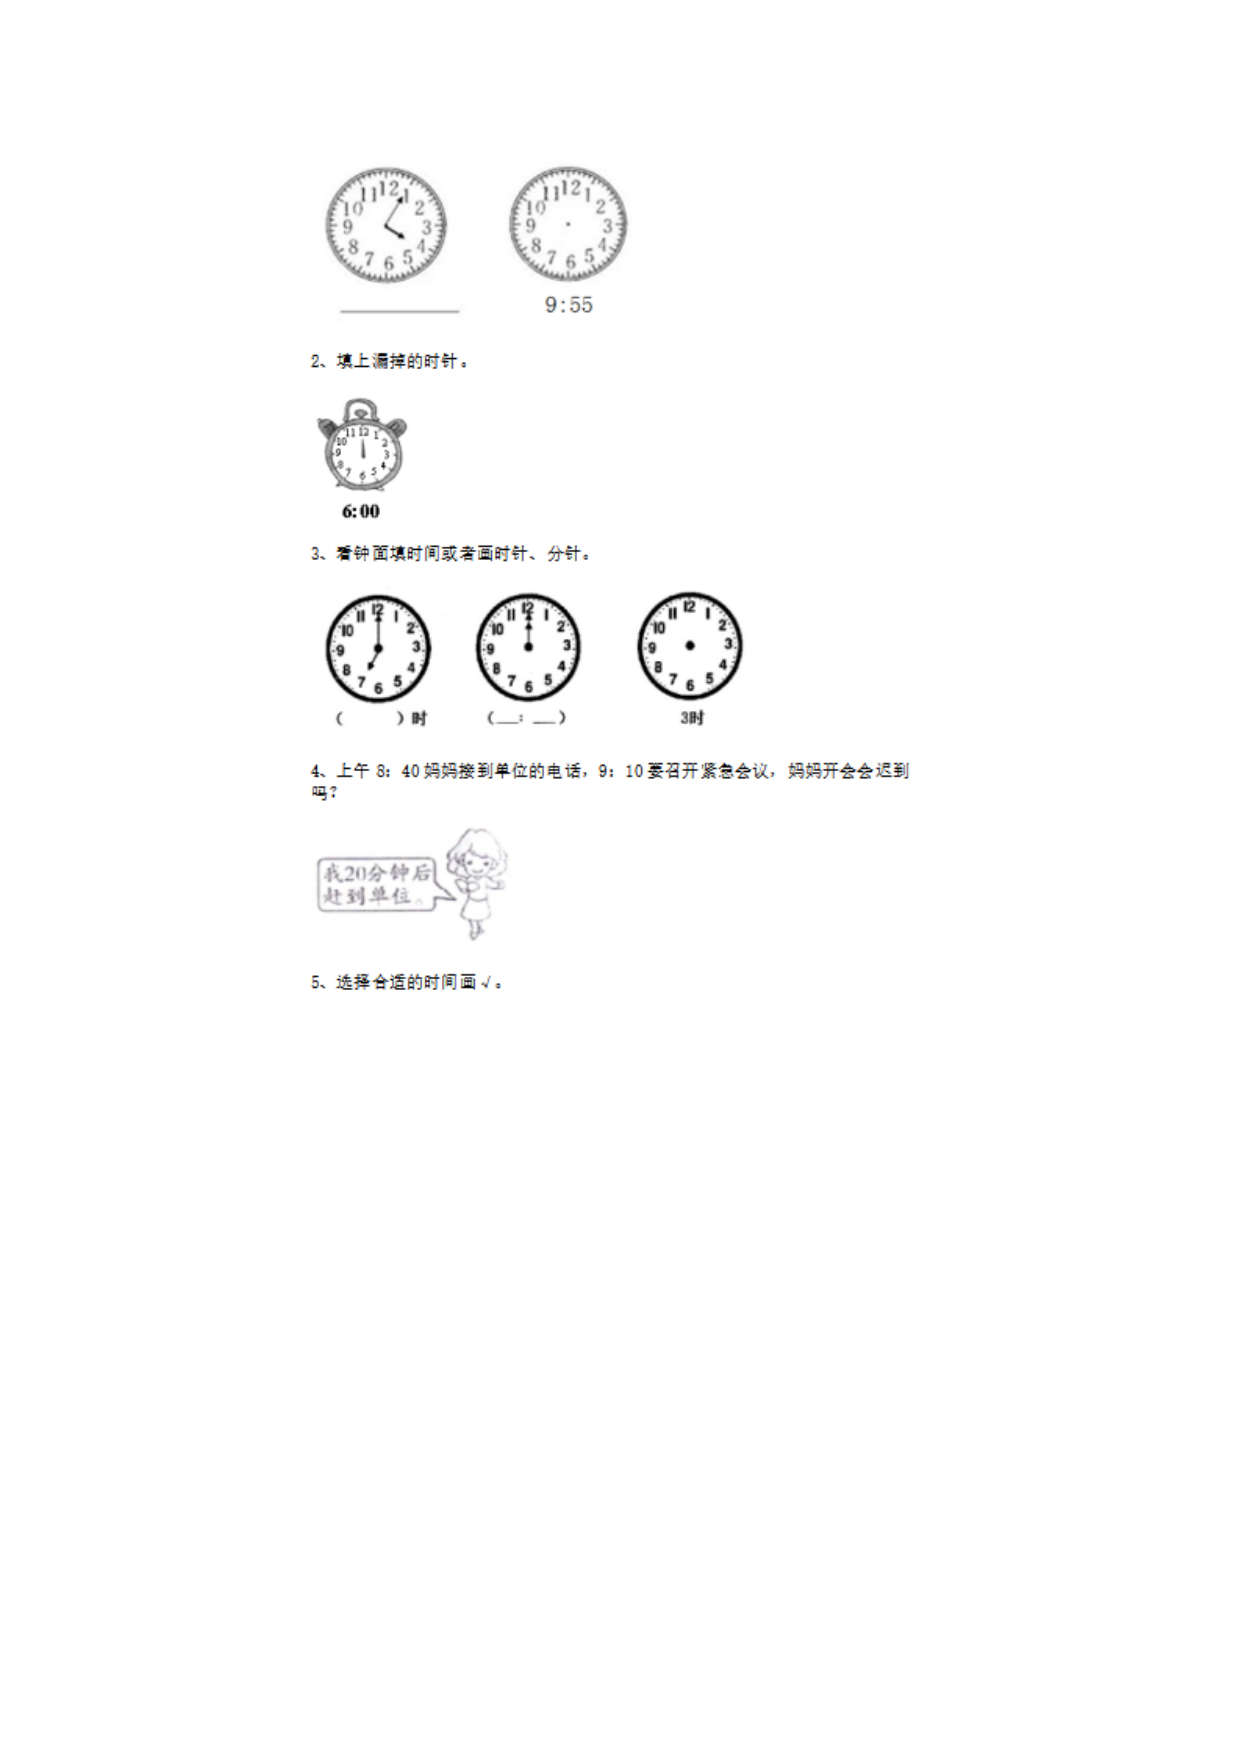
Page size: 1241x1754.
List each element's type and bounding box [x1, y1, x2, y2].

picture [269, 162, 971, 1051]
